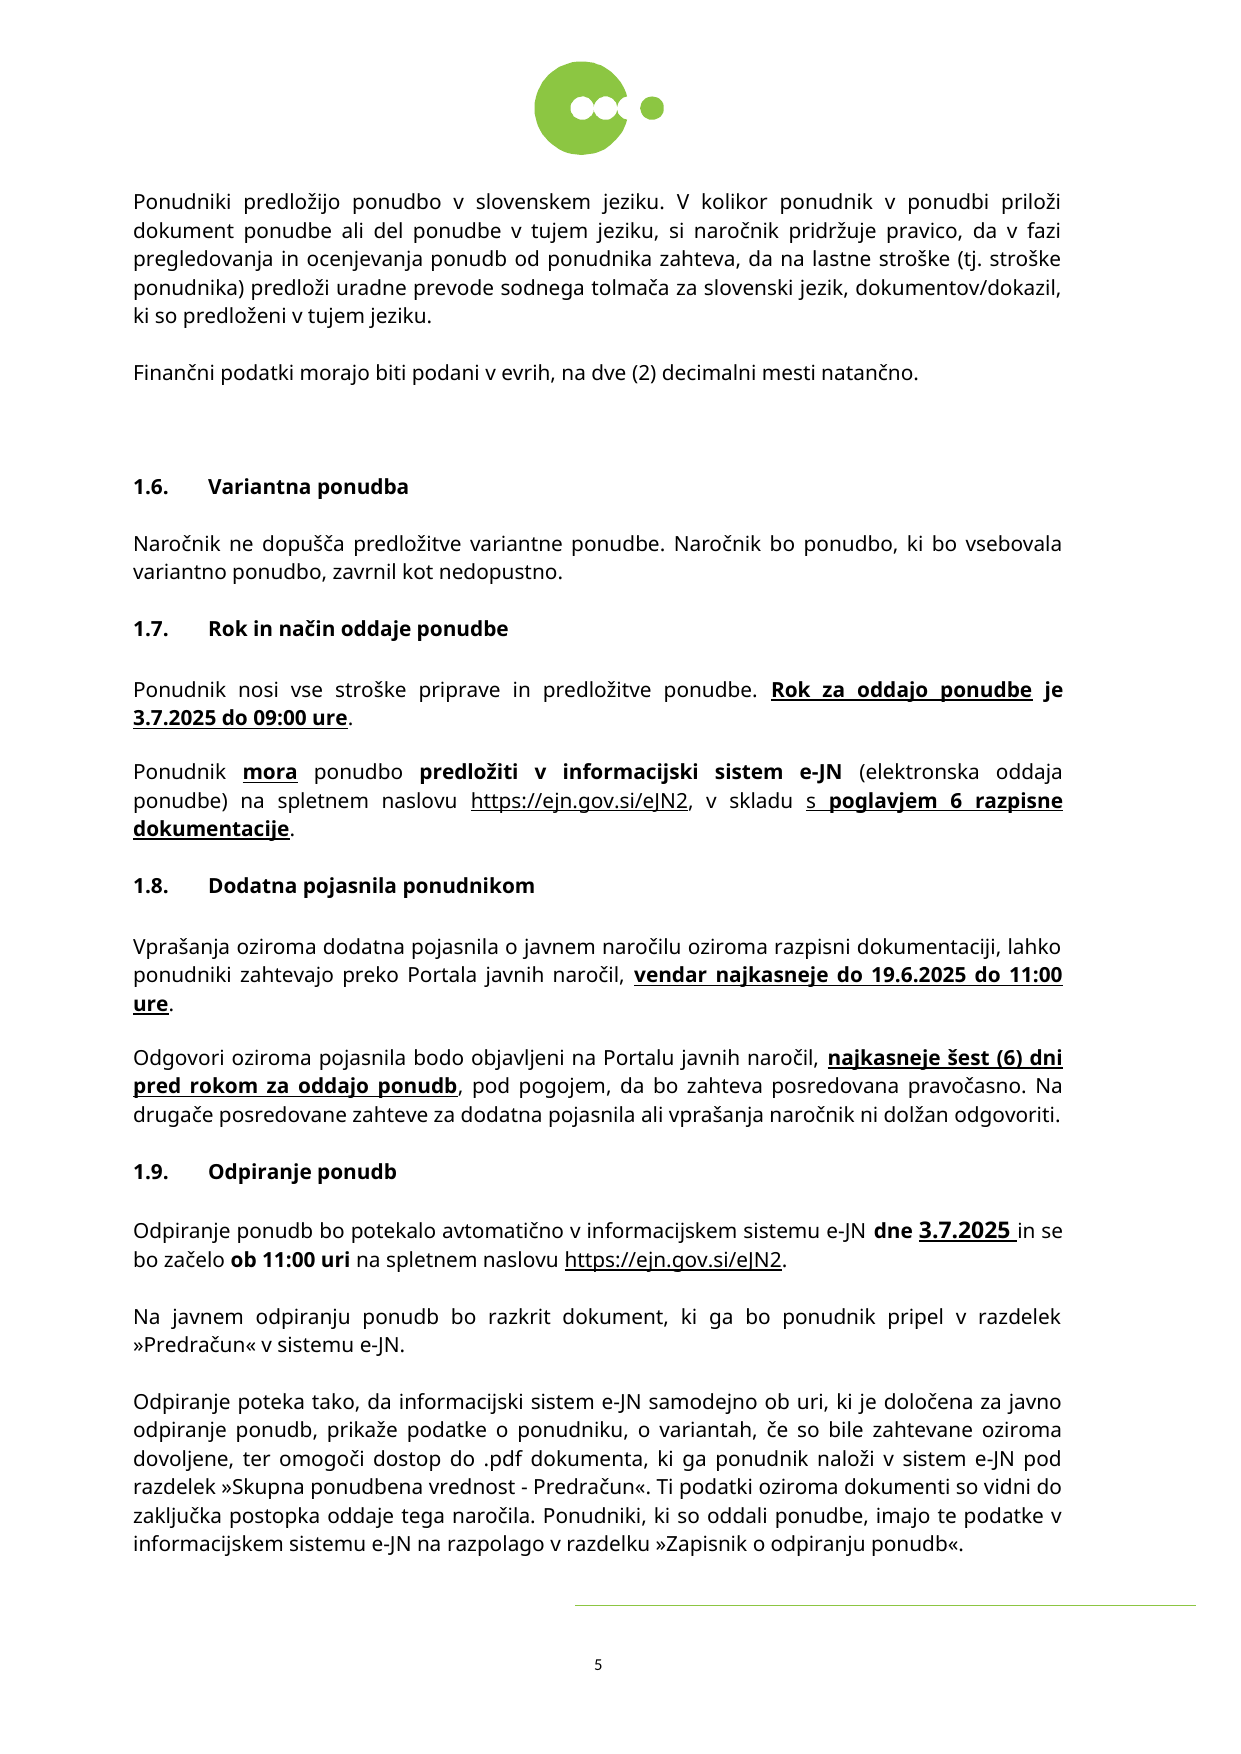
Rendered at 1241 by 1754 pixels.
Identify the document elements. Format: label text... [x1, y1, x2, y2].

list Odpiranje ponudb [133, 1157, 1063, 1185]
text Odpiranje poteka tako, da informacijski sistem e-JN samodejno ob uri, ki je določena za javno odpiranje ponudb, prikaže podatke o ponudniku, o variantah, če so bile zahtevane oziroma dovoljene, ter omogoči dostop do .pdf dokumenta, ki ga ponudnik naloži v sistem e-JN pod razdelek »Skupna ponudbena vrednost - Predračun«. Ti podatki oziroma dokumenti so vidni do zaključka postopka oddaje tega naročila. Ponudniki, ki so oddali ponudbe, imajo te podatke v informacijskem sistemu e-JN na razpolago v razdelku »Zapisnik o odpiranju ponudb«. [133, 1387, 1063, 1558]
text Naročnik ne dopušča predložitve variantne ponudbe. Naročnik bo ponudbo, ki bo vsebovala variantno ponudbo, zavrnil kot nedopustno. [133, 529, 1063, 586]
text Odgovori oziroma pojasnila bodo objavljeni na Portalu javnih naročil, najkasneje šest (6) dni pred rokom za oddajo ponudb, pod pogojem, da bo zahteva posredovana pravočasno. Na drugače posredovane zahteve za dodatna pojasnila ali vprašanja naročnik ni dolžan odgovoriti. [133, 1043, 1063, 1128]
text Ponudniki predložijo ponudbo v slovenskem jeziku. V kolikor ponudnik v ponudbi priloži dokument ponudbe ali del ponudbe v tujem jeziku, si naročnik pridržuje pravico, da v fazi pregledovanja in ocenjevanja ponudb od ponudnika zahteva, da na lastne stroške (tj. stroške ponudnika) predloži uradne prevode sodnega tolmača za slovenski jezik, dokumentov/dokazil, ki so predloženi v tujem jeziku. [133, 187, 1063, 330]
list Dodatna pojasnila ponudnikom [133, 871, 1063, 899]
text Ponudnik nosi vse stroške priprave in predložitve ponudbe. Rok za oddajo ponudbe je 3.7.2025 do 09:00 ure. [133, 675, 1063, 732]
text Finančni podatki morajo biti podani v evrih, na dve (2) decimalni mesti natančno. [133, 358, 1063, 387]
text Vprašanja oziroma dodatna pojasnila o javnem naročilu oziroma razpisni dokumentaciji, lahko ponudniki zahtevajo preko Portala javnih naročil, vendar najkasneje do 19.6.2025 do 11:00 ure. [133, 932, 1063, 1017]
list Variantna ponudba [133, 472, 1063, 500]
text Odpiranje ponudb bo potekalo avtomatično v informacijskem sistemu e-JN dne 3.7.2025 in se bo začelo ob 11:00 uri na spletnem naslovu https://ejn.gov.si/eJN2. [133, 1214, 1063, 1273]
text Na javnem odpiranju ponudb bo razkrit dokument, ki ga bo ponudnik pripel v razdelek »Predračun« v sistemu e-JN. [133, 1302, 1063, 1359]
list Rok in način oddaje ponudbe [133, 614, 1063, 642]
text Ponudnik mora ponudbo predložiti v informacijski sistem e-JN (elektronska oddaja ponudbe) na spletnem naslovu https://ejn.gov.si/eJN2, v skladu s poglavjem 6 razpisne dokumentacije. [133, 757, 1063, 843]
